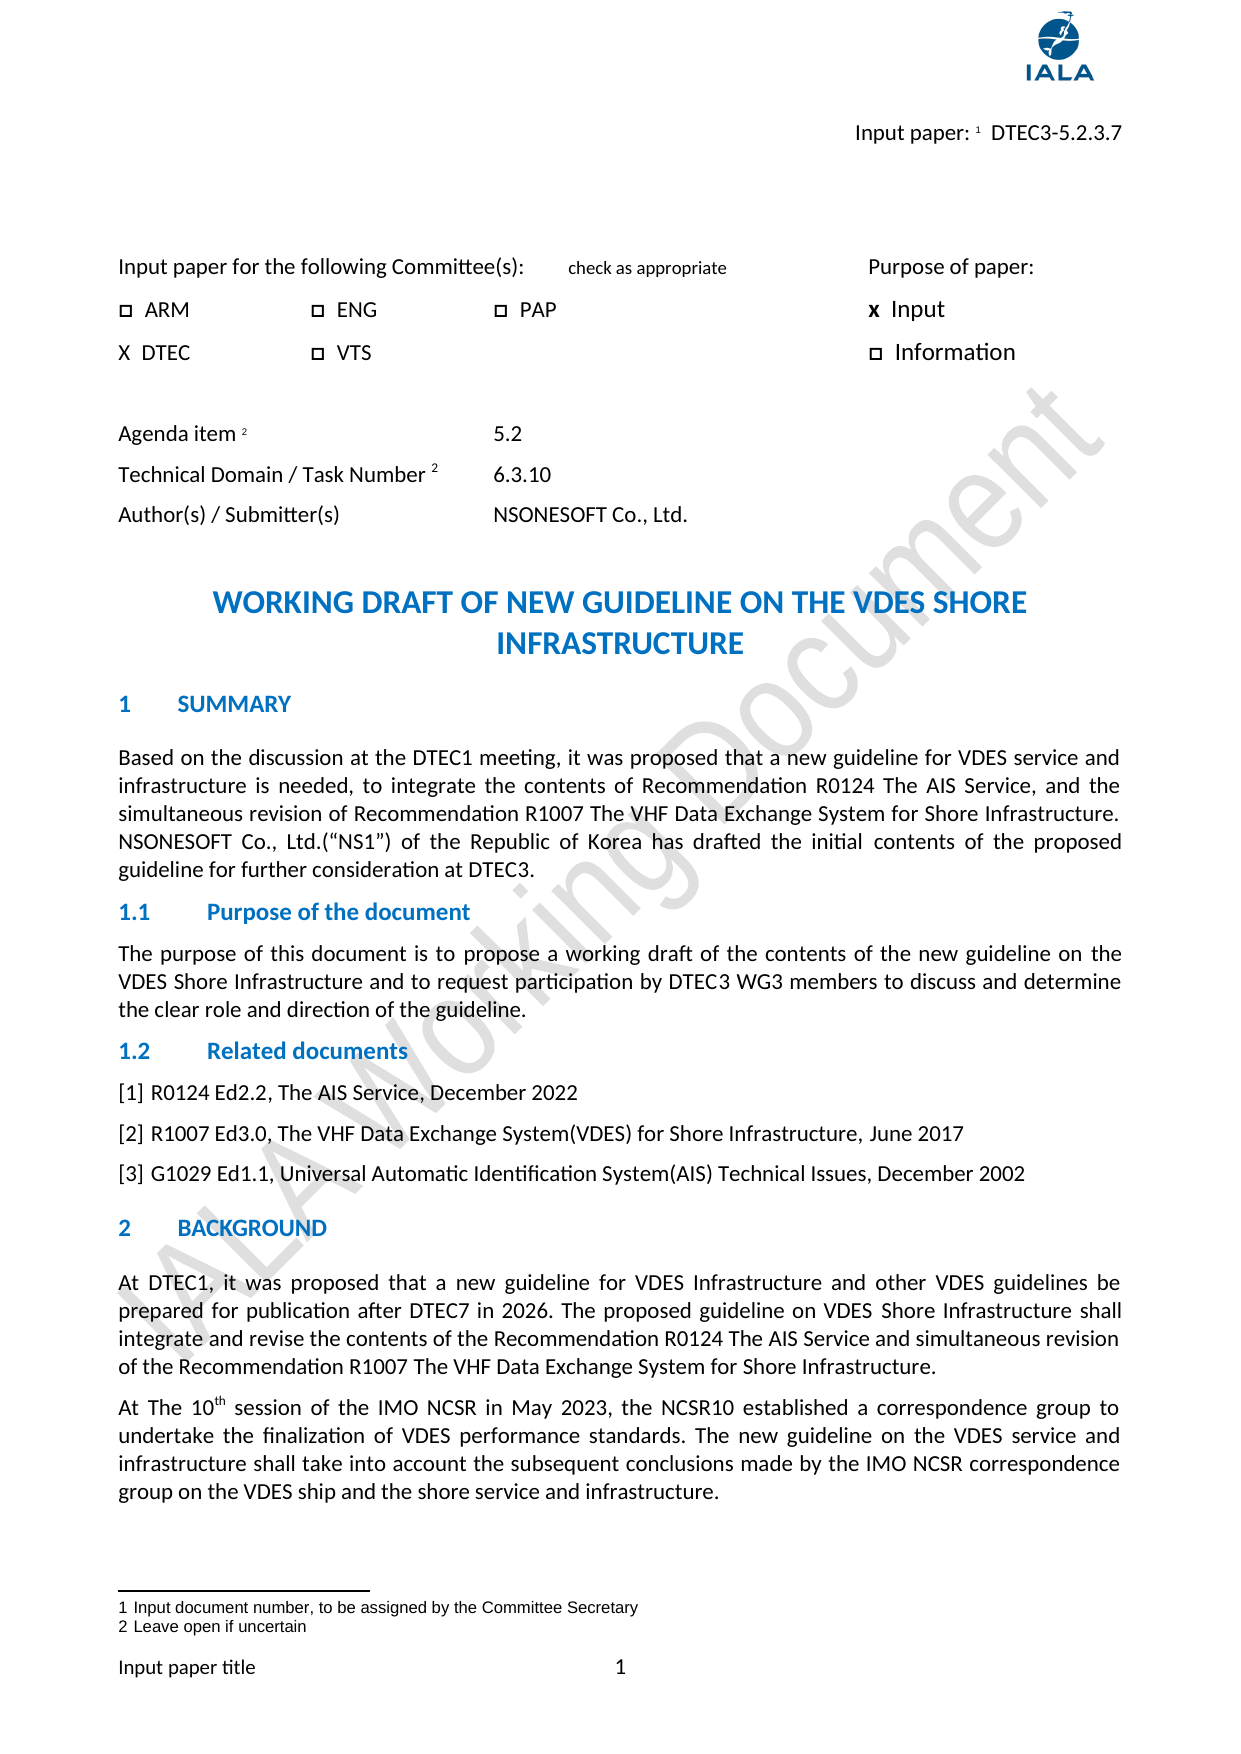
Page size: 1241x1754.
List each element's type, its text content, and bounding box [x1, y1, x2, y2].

subtitle Purpose of the document [118, 896, 1122, 926]
subtitle Summary [118, 688, 1122, 718]
subtitle Related documents [118, 1036, 1122, 1066]
text Agenda item 5.2 [118, 419, 1122, 447]
text The purpose of this document is to propose a working draft of the contents of the new guideline on the VDES Shore Infrastructure and to request participation by DTEC3 WG3 members to discuss and determine the clear role and direction of the guideline. [118, 939, 1122, 1023]
text X DTEC □ VTS □ Information [118, 336, 1122, 366]
subtitle Background [118, 1213, 1122, 1243]
text Technical Domain / Task Number 2 6.3.10 [118, 460, 1122, 488]
list R0124 Ed2.2, The AIS Service, December 2022 [118, 1078, 1122, 1107]
text At DTEC1, it was proposed that a new guideline for VDES Infrastructure and other VDES guidelines be prepared for publication after DTEC7 in 2026. The proposed guideline on VDES Shore Infrastructure shall integrate and revise the contents of the Recommendation R0124 The AIS Service and simultaneous revision of the Recommendation R1007 The VHF Data Exchange System for Shore Infrastructure. [118, 1268, 1122, 1380]
title WORKING DRAFT OF NEW GUIDELINE ON THE VDES SHORE INFRASTRUCTURE [118, 581, 1122, 663]
text Input paper: DTEC3-5.2.3.7 [118, 118, 1122, 146]
text At The 10th session of the IMO NCSR in May 2023, the NCSR10 established a correspondence group to undertake the finalization of VDES performance standards. The new guideline on the VDES service and infrastructure shall take into account the subsequent conclusions made by the IMO NCSR correspondence group on the VDES ship and the shore service and infrastructure. [118, 1393, 1122, 1505]
text Input paper for the following Committee(s): check as appropriate Purpose of paper: [118, 252, 1122, 280]
list G1029 Ed1.1, Universal Automatic Identification System(AIS) Technical Issues, December 2002 [118, 1159, 1122, 1188]
text Author(s) / Submitter(s) NSONESOFT Co., Ltd. [118, 500, 1122, 528]
text Based on the discussion at the DTEC1 meeting, it was proposed that a new guideline for VDES service and infrastructure is needed, to integrate the contents of Recommendation R0124 The AIS Service, and the simultaneous revision of Recommendation R1007 The VHF Data Exchange System for Shore Infrastructure. NSONESOFT Co., Ltd.(“NS1”) of the Republic of Korea has drafted the initial contents of the proposed guideline for further consideration at DTEC3. [118, 743, 1122, 883]
text □ ARM □ ENG □ PAP x Input [118, 293, 1122, 323]
list R1007 Ed3.0, The VHF Data Exchange System(VDES) for Shore Infrastructure, June 2017 [118, 1119, 1122, 1147]
picture [1011, 3, 1106, 96]
